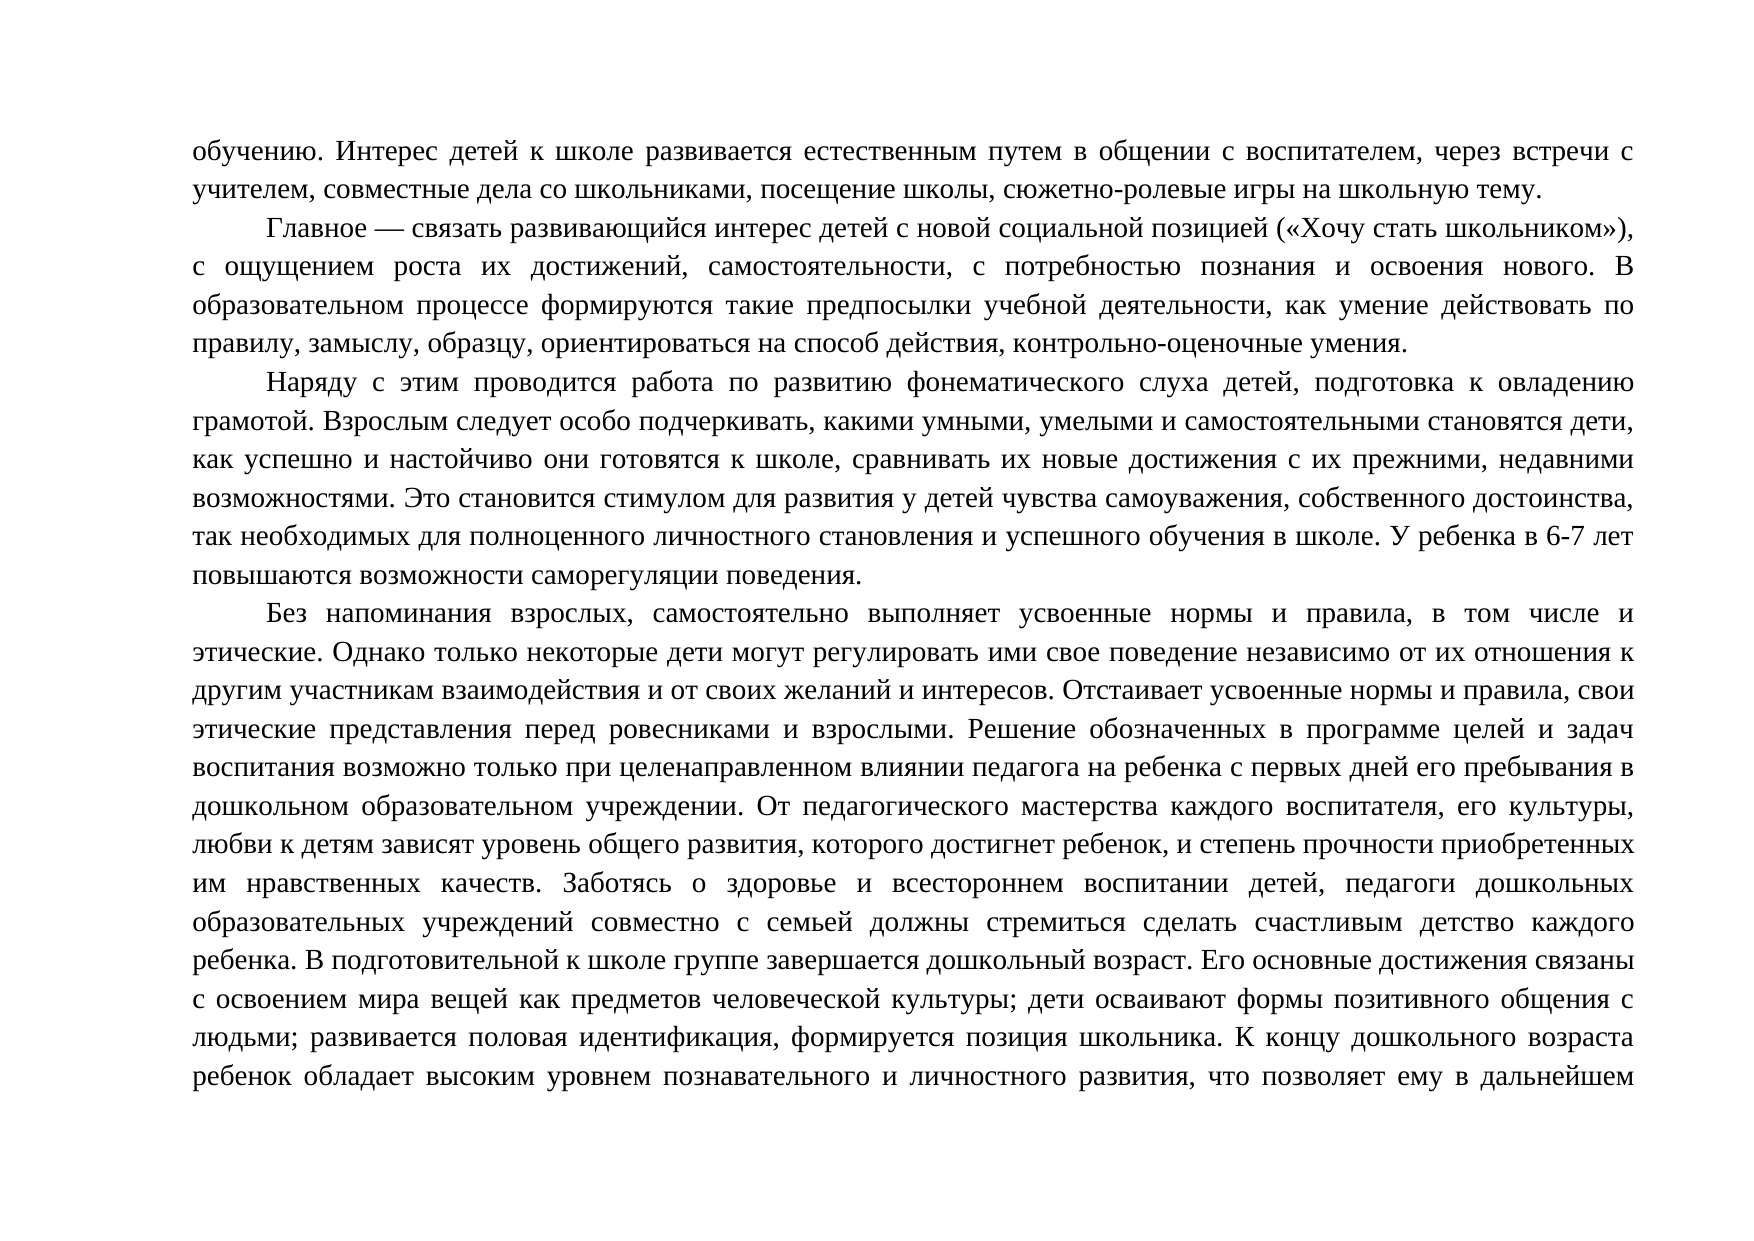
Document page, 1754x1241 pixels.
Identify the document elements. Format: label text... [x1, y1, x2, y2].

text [192, 133, 1636, 205]
text Наряду с этим проводится работа по развитию фонематического слуха детей, подготовка к овладению грамотой. Взрослым следует особо подчеркивать, какими умными, умелыми и самостоятельными становятся дети, как успешно и настойчиво они готовятся к школе, сравнивать их новые достижения с их прежними, недавними возможностями. Это становится стимулом для развития у детей чувства самоуважения, собственного достоинства, так необходимых для полноценного личностного становления и успешного обучения в школе. У ребенка в 6-7 лет повышаются возможности саморегуляции поведения. [192, 364, 1636, 590]
text Главное — связать развивающийся интерес детей с новой социальной позицией («Хочу стать школьником»), с ощущением роста их достижений, самостоятельности, с потребностью познания и освоения нового. В образовательном процессе формируются такие предпосылки учебной деятельности, как умение действовать по правилу, замыслу, образцу, ориентироваться на способ действия, контрольно-оценочные умения. [192, 210, 1636, 359]
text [192, 595, 1636, 1091]
